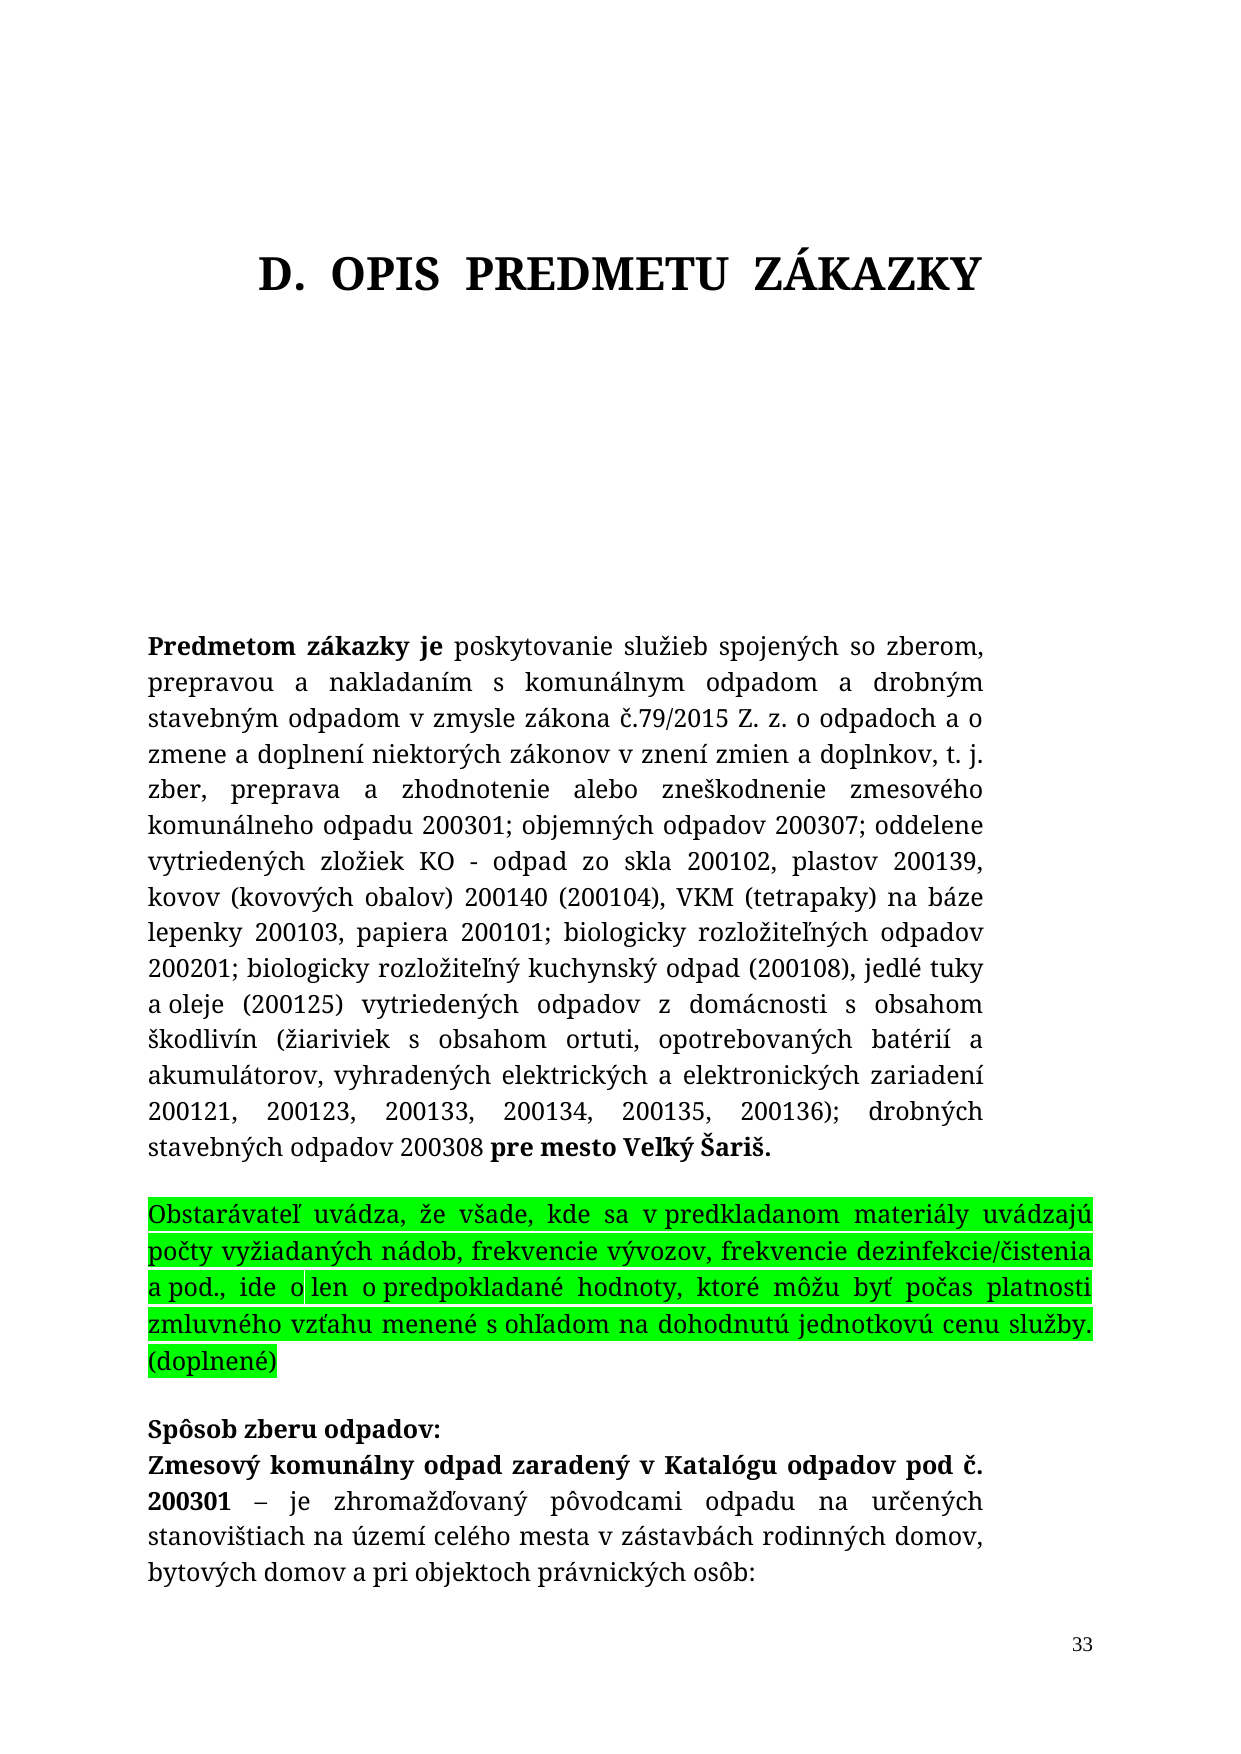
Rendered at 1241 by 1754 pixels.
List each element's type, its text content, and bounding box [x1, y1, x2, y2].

text Zmesový komunálny odpad zaradený v Katalógu odpadov pod č. 200301 – je zhromažďovaný pôvodcami odpadu na určených stanovištiach na území celého mesta v zástavbách rodinných domov, bytových domov a pri objektoch právnických osôb: [148, 1448, 984, 1589]
text Obstarávateľ uvádza, že všade, kde sa v predkladanom materiály uvádzajú počty vyžiadaných nádob, frekvencie vývozov, frekvencie dezinfekcie/čistenia a pod., ide o len o predpokladané hodnoty, ktoré môžu byť počas platnosti zmluvného vzťahu menené s ohľadom na dohodnutú jednotkovú cenu služby. (doplnené) [148, 1267, 1093, 1307]
text D. OPIS PREDMETU ZÁKAZKY [148, 241, 1093, 303]
text Predmetom zákazky je poskytovanie služieb spojených so zberom, prepravou a nakladaním s komunálnym odpadom a drobným stavebným odpadom v zmysle zákona č.79/2015 Z. z. o odpadoch a o zmene a doplnení niektorých zákonov v znení zmien a doplnkov, t. j. zber, preprava a zhodnotenie alebo zneškodnenie zmesového komunálneho odpadu 200301; objemných odpadov 200307; oddelene vytriedených zložiek KO - odpad zo skla 200102, plastov 200139, kovov (kovových obalov) 200140 (200104), VKM (tetrapaky) na báze lepenky 200103, papiera 200101; biologicky rozložiteľných odpadov 200201; biologicky rozložiteľný kuchynský odpad (200108), jedlé tuky a oleje (200125) vytriedených odpadov z domácnosti s obsahom škodlivín (žiariviek s obsahom ortuti, opotrebovaných batérií a akumulátorov, vyhradených elektrických a elektronických zariadení 200121, 200123, 200133, 200134, 200135, 200136); drobných stavebných odpadov 200308 pre mesto Veľký Šariš. [148, 629, 984, 1163]
text Obstarávateľ uvádza, že všade, kde sa v predkladanom materiály uvádzajú počty vyžiadaných nádob, frekvencie vývozov, frekvencie dezinfekcie/čistenia a pod., ide o len o predpokladané hodnoty, ktoré môžu byť počas platnosti zmluvného vzťahu menené s ohľadom na dohodnutú jednotkovú cenu služby. (doplnené) [148, 1341, 1093, 1378]
text Spôsob zberu odpadov: [148, 1411, 984, 1446]
